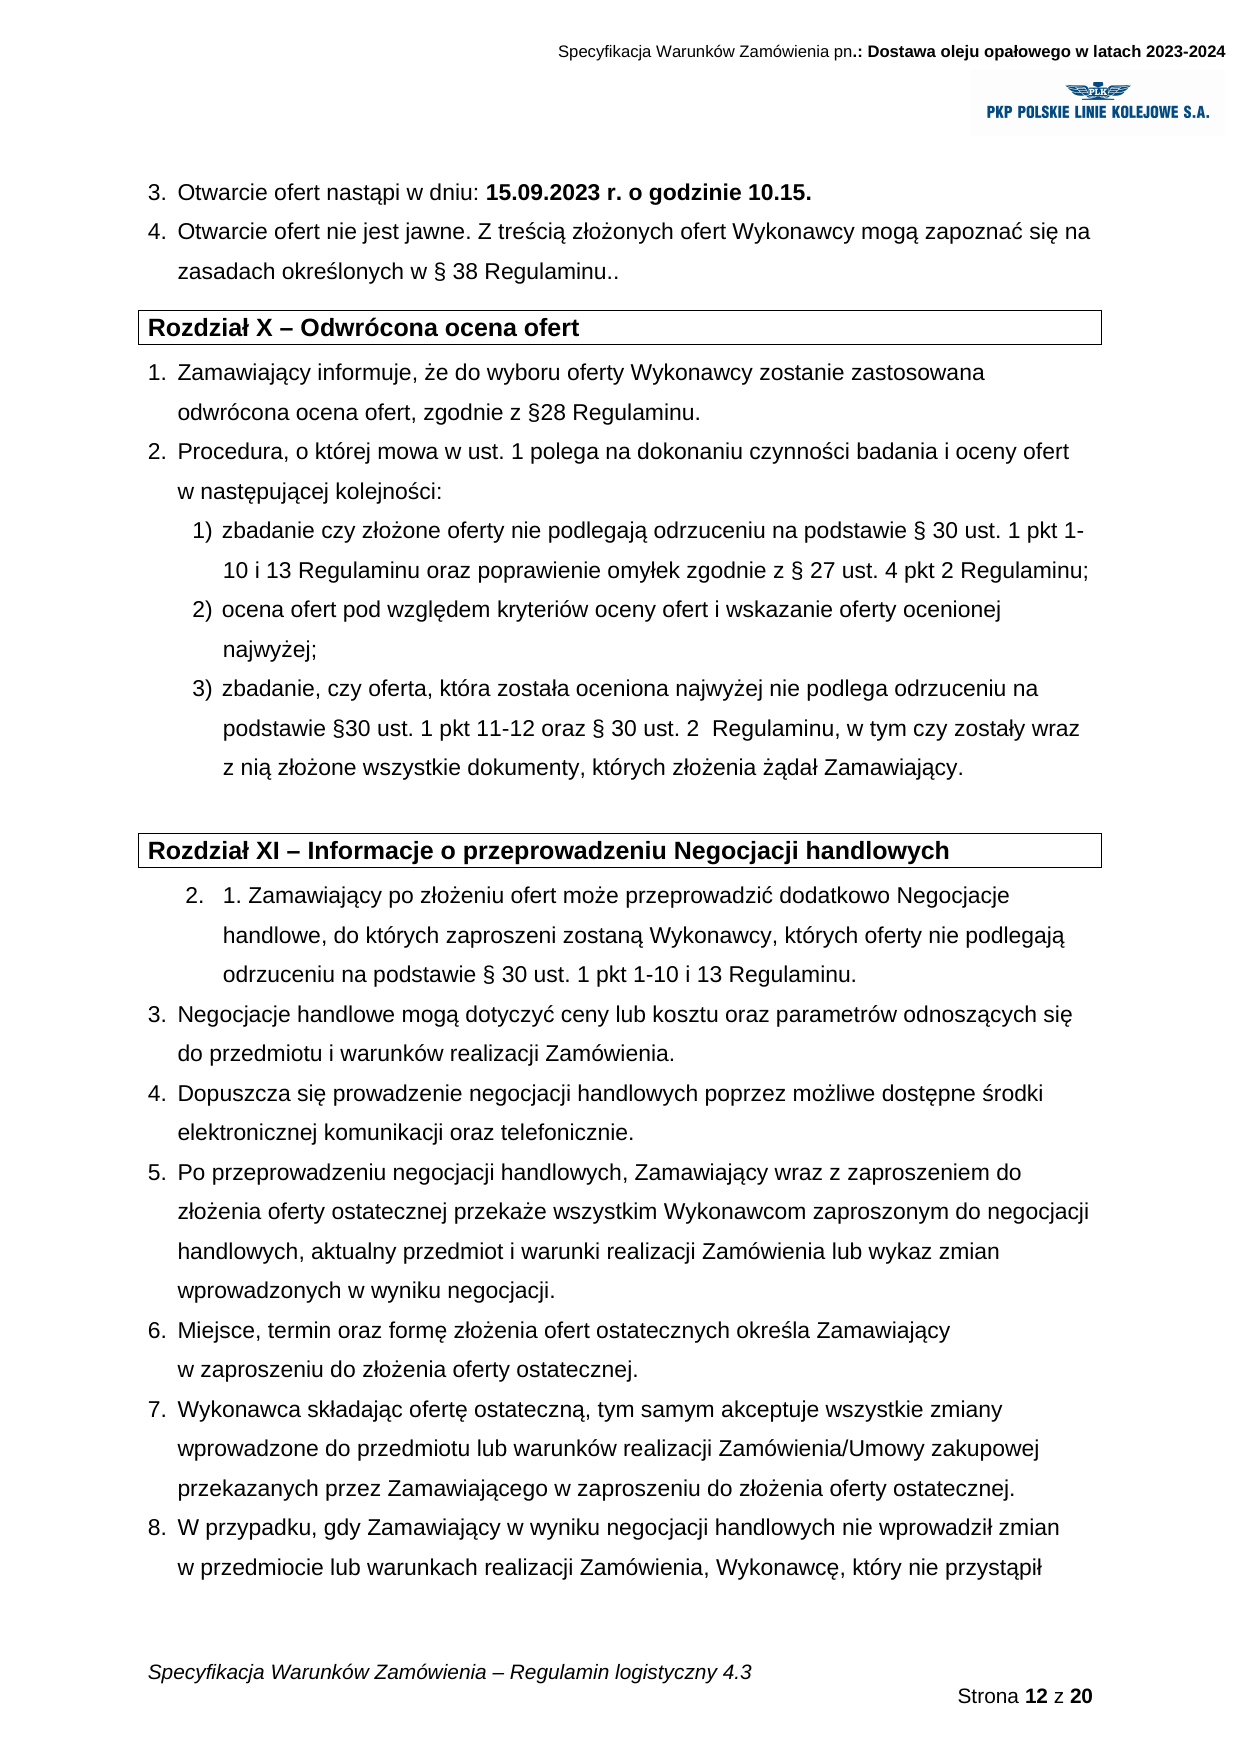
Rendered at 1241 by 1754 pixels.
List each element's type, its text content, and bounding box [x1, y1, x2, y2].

list Zamawiający informuje, że do wyboru oferty Wykonawcy zostanie zastosowana odwrócona ocena ofert, zgodnie z §28 Regulaminu. [148, 359, 1093, 425]
list ocena ofert pod względem kryteriów oceny ofert i wskazanie oferty ocenionej najwyżej; [192, 596, 1093, 662]
list Po przeprowadzeniu negocjacji handlowych, Zamawiający wraz z zaproszeniem do złożenia oferty ostatecznej przekaże wszystkim Wykonawcom zaproszonym do negocjacji handlowych, aktualny przedmiot i warunki realizacji Zamówienia lub wykaz zmian wprowadzonych w wyniku negocjacji. [148, 1159, 1093, 1303]
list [148, 1514, 1093, 1580]
list Wykonawca składając ofertę ostateczną, tym samym akceptuje wszystkie zmiany wprowadzone do przedmiotu lub warunków realizacji Zamówienia/Umowy zakupowej przekazanych przez Zamawiającego w zaproszeniu do złożenia oferty ostatecznej. [148, 1396, 1093, 1501]
list zbadanie, czy oferta, która została oceniona najwyżej nie podlega odrzuceniu na podstawie §30 ust. 1 pkt 11-12 oraz § 30 ust. 2 Regulaminu, w tym czy zostały wraz z nią złożone wszystkie dokumenty, których złożenia żądał Zamawiający. [192, 675, 1093, 780]
list 1. Zamawiający po złożeniu ofert może przeprowadzić dodatkowo Negocjacje handlowe, do których zaproszeni zostaną Wykonawcy, których oferty nie podlegają odrzuceniu na podstawie § 30 ust. 1 pkt 1-10 i 13 Regulaminu. [185, 882, 1093, 988]
list zbadanie czy złożone oferty nie podlegają odrzuceniu na podstawie § 30 ust. 1 pkt 1-10 i 13 Regulaminu oraz poprawienie omyłek zgodnie z § 27 ust. 4 pkt 2 Regulaminu; [192, 517, 1093, 583]
list Procedura, o której mowa w ust. 1 polega na dokonaniu czynności badania i oceny ofert w następującej kolejności: [148, 438, 1093, 504]
list Miejsce, termin oraz formę złożenia ofert ostatecznych określa Zamawiający w zaproszeniu do złożenia oferty ostatecznej. [148, 1317, 1093, 1382]
subtitle Rozdział XI – Informacje o przeprowadzeniu Negocjacji handlowych [139, 834, 1101, 867]
list Dopuszcza się prowadzenie negocjacji handlowych poprzez możliwe dostępne środki elektronicznej komunikacji oraz telefonicznie. [148, 1080, 1093, 1146]
list Otwarcie ofert nastąpi w dniu: 15.09.2023 r. o godzinie 10.15. [148, 179, 1093, 205]
subtitle Rozdział X – Odwrócona ocena ofert [139, 311, 1101, 344]
list Negocjacje handlowe mogą dotyczyć ceny lub kosztu oraz parametrów odnoszących się do przedmiotu i warunków realizacji Zamówienia. [148, 1001, 1093, 1067]
list Otwarcie ofert nie jest jawne. Z treścią złożonych ofert Wykonawcy mogą zapoznać się na zasadach określonych w § 38 Regulaminu.. [148, 218, 1093, 284]
picture [970, 70, 1226, 136]
